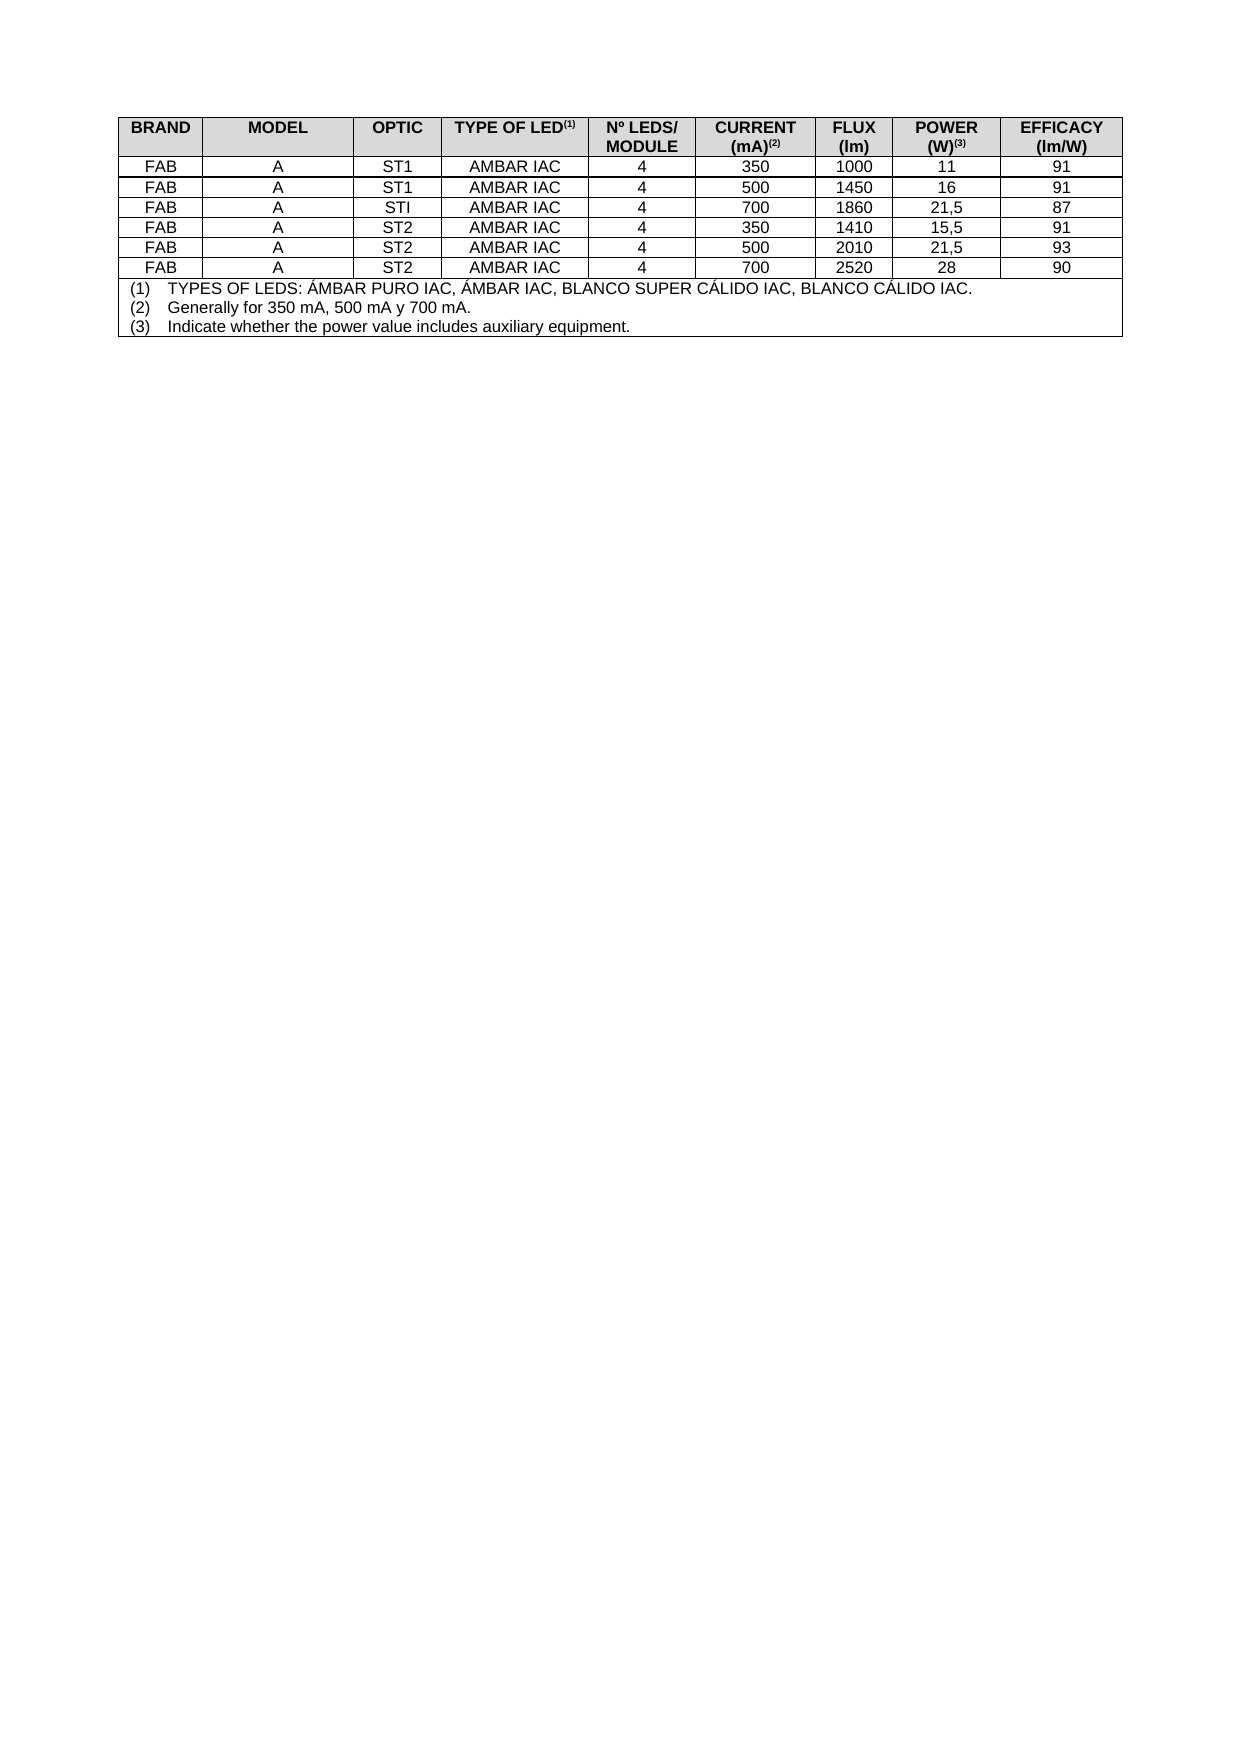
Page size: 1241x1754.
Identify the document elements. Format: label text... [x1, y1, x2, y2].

table_cell FAB [119, 258, 202, 277]
table_cell 4 [589, 258, 695, 277]
table_cell STI [354, 198, 441, 217]
table_header EFFICACY (lm/W) [1001, 118, 1122, 156]
table_cell 4 [589, 238, 695, 257]
table_cell AMBAR IAC [442, 258, 588, 277]
table_cell 1450 [816, 178, 892, 197]
table_cell AMBAR IAC [442, 218, 588, 237]
table_cell ST2 [354, 238, 441, 257]
table_cell 15,5 [893, 218, 1000, 237]
table_cell AMBAR IAC [442, 157, 588, 176]
table_cell 87 [1001, 198, 1122, 217]
table_cell FAB [119, 198, 202, 217]
table_header Nº LEDS/ MODULE [589, 118, 695, 156]
table_header CURRENT (mA)(2) [696, 118, 815, 156]
table_cell 4 [589, 198, 695, 217]
table_header BRAND [119, 118, 202, 156]
table_cell 21,5 [893, 238, 1000, 257]
table_cell A [203, 157, 353, 176]
table_cell A [203, 258, 353, 277]
table_cell ST2 [354, 218, 441, 237]
table_cell AMBAR IAC [442, 198, 588, 217]
table_cell 91 [1001, 218, 1122, 237]
table_cell 16 [893, 178, 1000, 197]
table_header TYPE OF LED(1) [442, 118, 588, 156]
table_cell FAB [119, 178, 202, 197]
table_cell 2520 [816, 258, 892, 277]
table_cell A [203, 238, 353, 257]
table_cell 1410 [816, 218, 892, 237]
table_cell 11 [893, 157, 1000, 176]
table_cell 93 [1001, 238, 1122, 257]
table_header MODEL [203, 118, 353, 156]
table_cell TYPES OF LEDS: ÁMBAR PURO IAC, ÁMBAR IAC, BLANCO SUPER CÁLIDO IAC, BLANCO CÁLIDO IAC. Generally for 350 mA, 500 mA y 700 mA. Indicate whether the power value includes auxiliary equipment. [119, 279, 1122, 336]
table_cell 91 [1001, 157, 1122, 176]
table_cell FAB [119, 238, 202, 257]
table_cell 500 [696, 178, 815, 197]
table_header OPTIC [354, 118, 441, 156]
table_cell 350 [696, 218, 815, 237]
table_cell 91 [1001, 178, 1122, 197]
table_cell 500 [696, 238, 815, 257]
table_cell 28 [893, 258, 1000, 277]
table_cell FAB [119, 157, 202, 176]
table_cell 1000 [816, 157, 892, 176]
table_header POWER (W)(3) [893, 118, 1000, 156]
table_cell FAB [119, 218, 202, 237]
table_cell 700 [696, 198, 815, 217]
table_cell A [203, 198, 353, 217]
table_cell 2010 [816, 238, 892, 257]
table_cell A [203, 178, 353, 197]
table_cell 700 [696, 258, 815, 277]
table_cell AMBAR IAC [442, 178, 588, 197]
table_cell 1860 [816, 198, 892, 217]
table_cell A [203, 218, 353, 237]
table_cell 4 [589, 157, 695, 176]
table_header FLUX (lm) [816, 118, 892, 156]
table_cell 350 [696, 157, 815, 176]
table_cell ST1 [354, 178, 441, 197]
table_cell ST2 [354, 258, 441, 277]
table_cell 4 [589, 218, 695, 237]
table_cell 90 [1001, 258, 1122, 277]
table_cell ST1 [354, 157, 441, 176]
table_cell 4 [589, 178, 695, 197]
table_cell AMBAR IAC [442, 238, 588, 257]
table_cell 21,5 [893, 198, 1000, 217]
